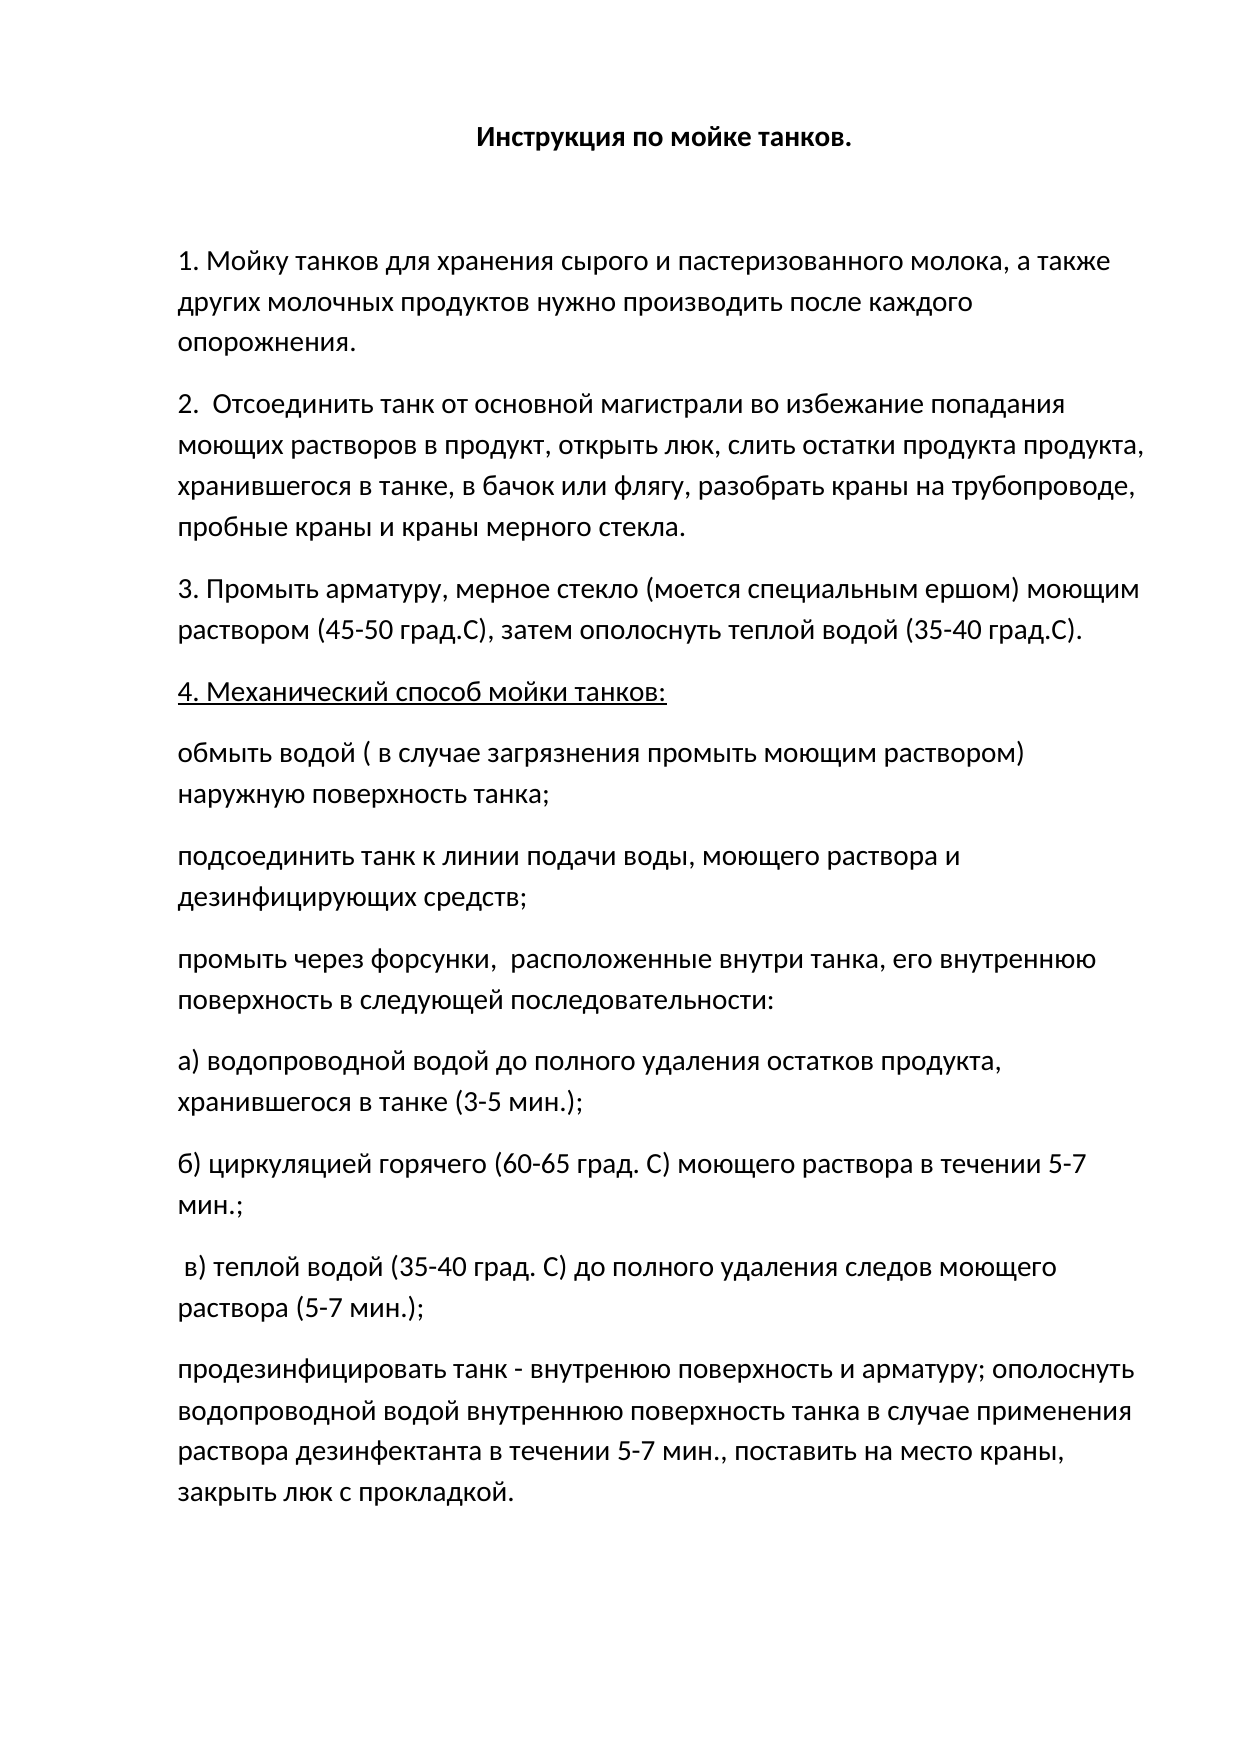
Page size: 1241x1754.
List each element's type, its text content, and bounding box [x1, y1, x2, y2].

text Инструкция по мойке танков. [177, 118, 1152, 154]
text промыть через форсунки, расположенные внутри танка, его внутреннюю поверхность в следующей последовательности: [177, 940, 1152, 1016]
text 1. Мойку танков для хранения сырого и пастеризованного молока, а также других молочных продуктов нужно производить после каждого опорожнения. [177, 242, 1152, 359]
text 4. Механический способ мойки танков: [177, 673, 1152, 708]
text б) циркуляцией горячего (60-65 град. С) моющего раствора в течении 5-7 мин.; [177, 1145, 1152, 1222]
text 2. Отсоединить танк от основной магистрали во избежание попадания моющих растворов в продукт, открыть люк, слить остатки продукта продукта, хранившегося в танке, в бачок или флягу, разобрать краны на трубопроводе, пробные краны и краны мерного стекла. [177, 385, 1152, 544]
text подсоединить танк к линии подачи воды, моющего раствора и дезинфицирующих средств; [177, 837, 1152, 914]
text в) теплой водой (35-40 град. С) до полного удаления следов моющего раствора (5-7 мин.); [177, 1248, 1152, 1324]
text обмыть водой ( в случае загрязнения промыть моющим раствором) наружную поверхность танка; [177, 734, 1152, 811]
text 3. Промыть арматуру, мерное стекло (моется специальным ершом) моющим раствором (45-50 град.С), затем ополоснуть теплой водой (35-40 град.С). [177, 570, 1152, 646]
text а) водопроводной водой до полного удаления остатков продукта, хранившегося в танке (3-5 мин.); [177, 1042, 1152, 1119]
text продезинфицировать танк - внутренюю поверхность и арматуру; ополоснуть водопроводной водой внутреннюю поверхность танка в случае применения раствора дезинфектанта в течении 5-7 мин., поставить на место краны, закрыть люк с прокладкой. [177, 1351, 1152, 1509]
